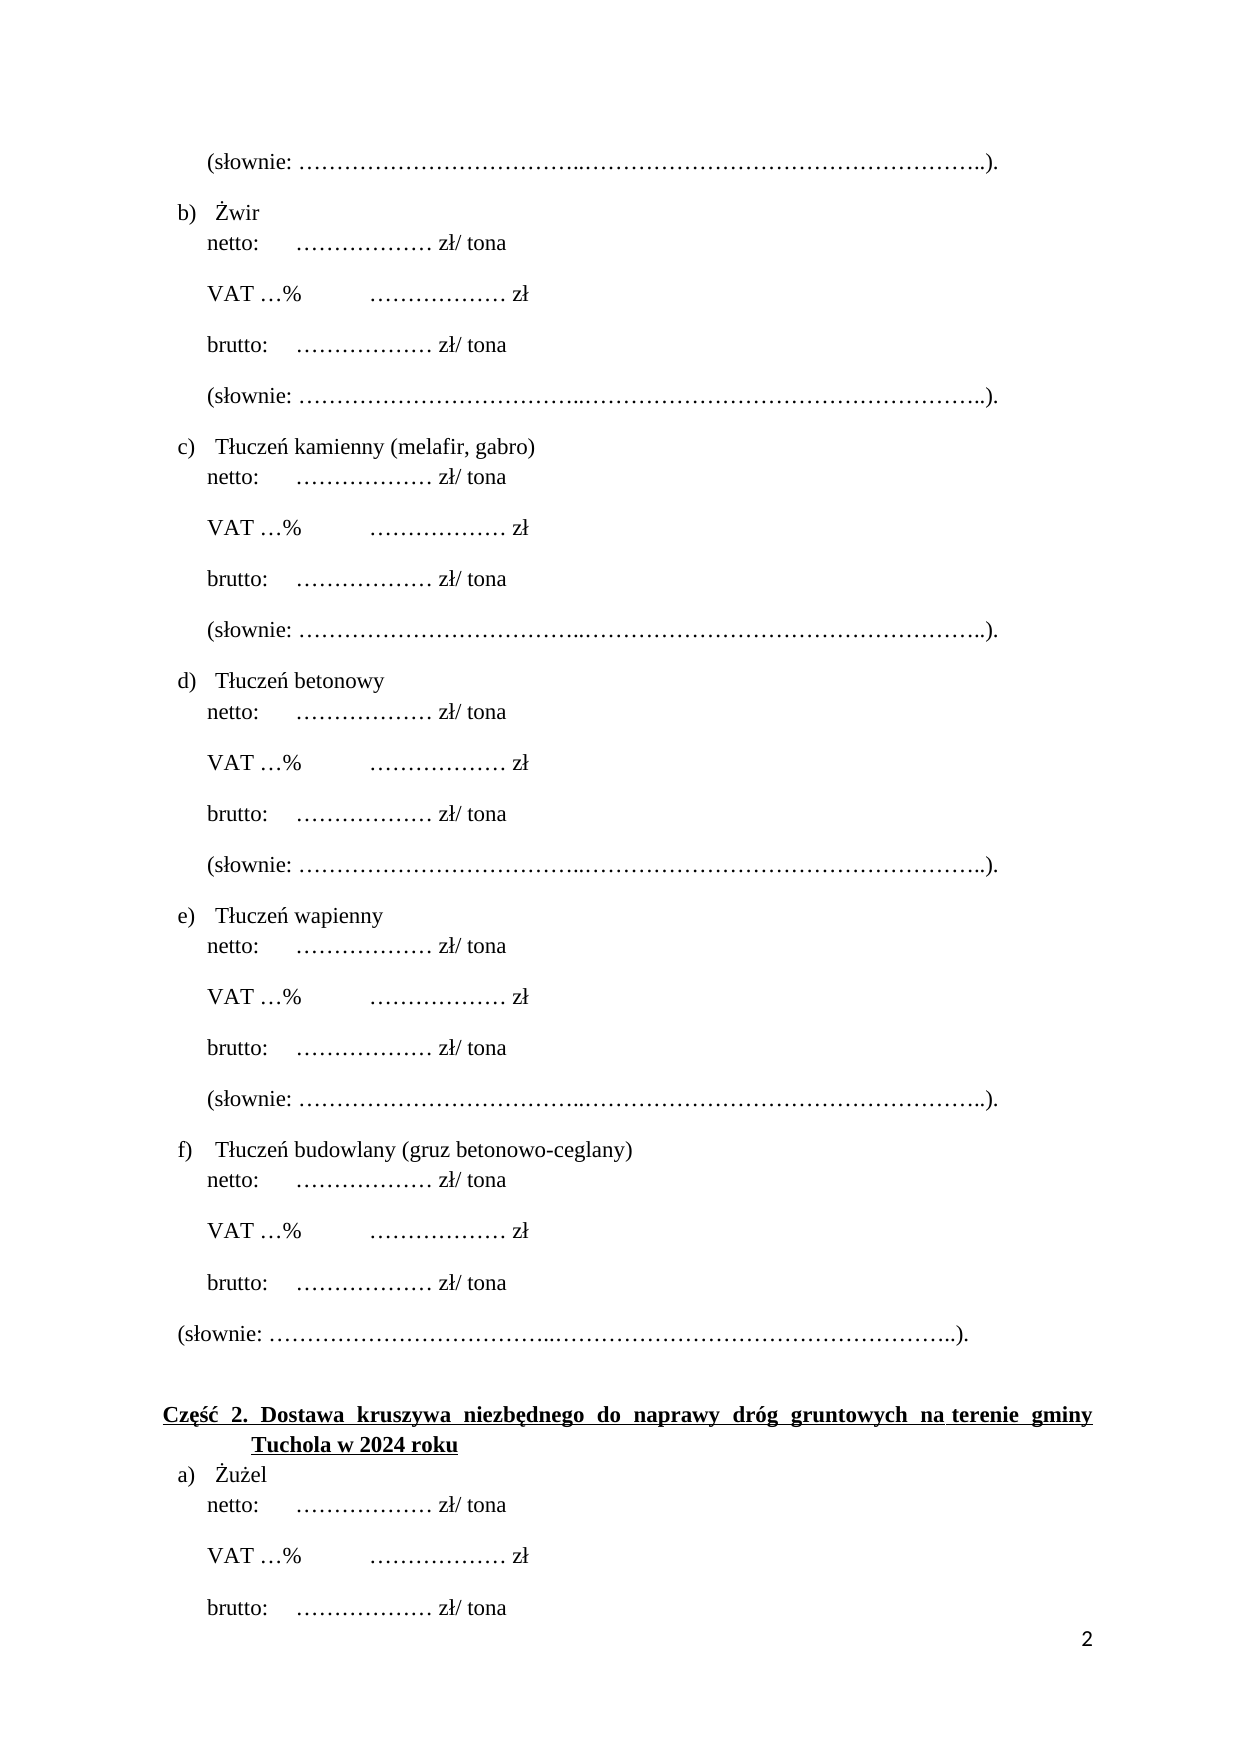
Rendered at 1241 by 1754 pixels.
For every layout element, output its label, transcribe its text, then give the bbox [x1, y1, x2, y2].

list Część 2. Dostawa kruszywa niezbędnego do naprawy dróg gruntowych na terenie gminy Tuchola w 2024 roku [162, 1401, 1092, 1424]
text VAT …% ……………… zł [207, 280, 1092, 306]
list Część 2. Dostawa kruszywa niezbędnego do naprawy dróg gruntowych na terenie gminy Tuchola w 2024 roku [162, 1425, 1092, 1457]
text brutto: ……………… zł/ tona [207, 800, 1092, 826]
text netto: ……………… zł/ tona [207, 932, 1092, 958]
text VAT …% ……………… zł [207, 1542, 1092, 1569]
text (słownie: ………………………………..……………………………………………..). [207, 382, 1092, 408]
text brutto: ……………… zł/ tona [207, 565, 1092, 592]
list Żużel [177, 1461, 1092, 1488]
text brutto: ……………… zł/ tona [207, 331, 1092, 357]
text VAT …% ……………… zł [207, 514, 1092, 541]
text netto: ……………… zł/ tona [207, 1166, 1092, 1193]
text netto: ……………… zł/ tona [207, 698, 1092, 724]
text brutto: ……………… zł/ tona [207, 1268, 1092, 1295]
list Tłuczeń wapienny [177, 902, 1092, 928]
text VAT …% ……………… zł [207, 983, 1092, 1009]
text (słownie: ………………………………..……………………………………………..). [177, 1319, 1092, 1346]
text (słownie: ………………………………..……………………………………………..). [207, 851, 1092, 877]
text VAT …% ……………… zł [207, 1217, 1092, 1244]
list Tłuczeń kamienny (melafir, gabro) [177, 433, 1092, 459]
text netto: ……………… zł/ tona [207, 1491, 1092, 1518]
text netto: ……………… zł/ tona [207, 463, 1092, 490]
list Tłuczeń betonowy [177, 667, 1092, 694]
text brutto: ……………… zł/ tona [207, 1593, 1092, 1620]
text VAT …% ……………… zł [207, 749, 1092, 775]
text brutto: ……………… zł/ tona [207, 1034, 1092, 1061]
text (słownie: ………………………………..……………………………………………..). [207, 148, 1092, 174]
list Tłuczeń budowlany (gruz betonowo-ceglany) [177, 1136, 1092, 1163]
text netto: ……………… zł/ tona [207, 229, 1092, 255]
text (słownie: ………………………………..……………………………………………..). [207, 616, 1092, 643]
text (słownie: ………………………………..……………………………………………..). [207, 1085, 1092, 1112]
list Żwir [177, 199, 1092, 225]
